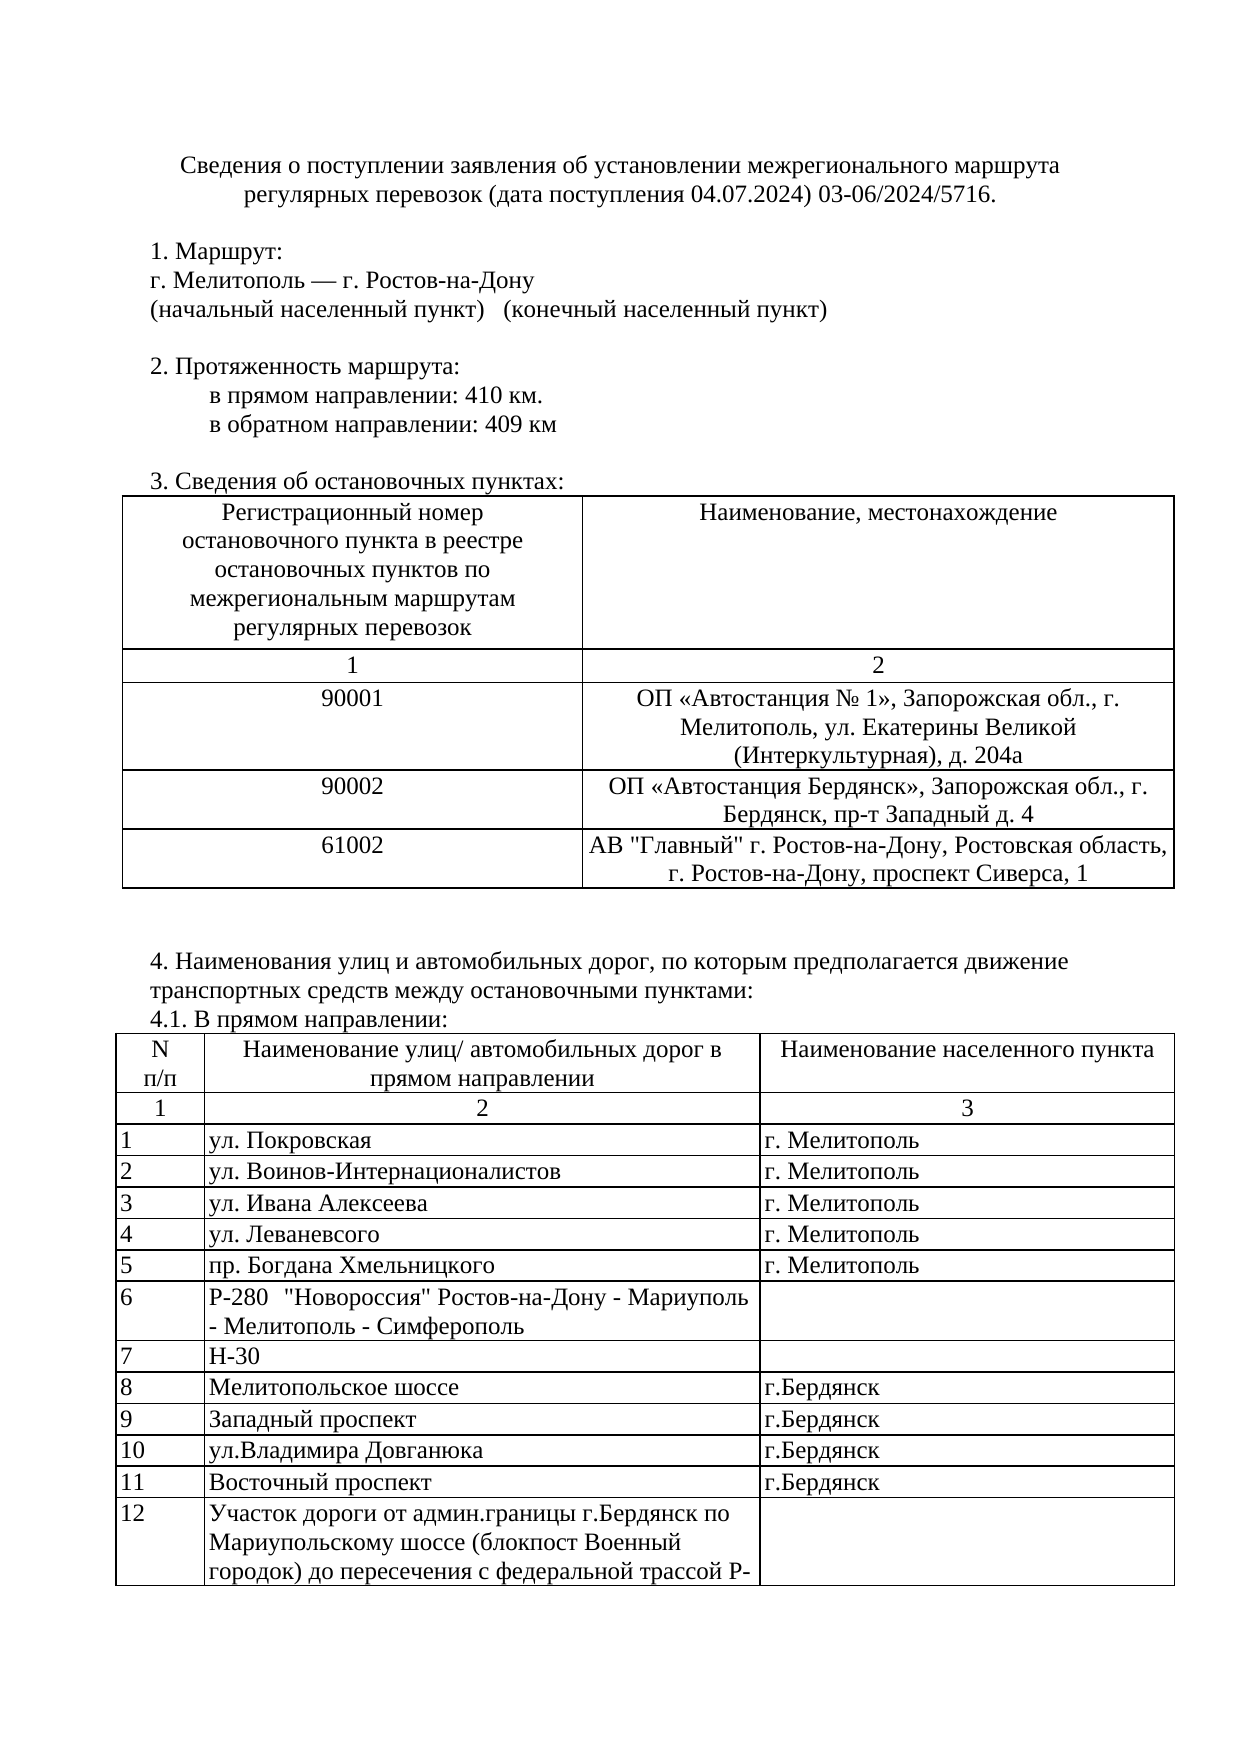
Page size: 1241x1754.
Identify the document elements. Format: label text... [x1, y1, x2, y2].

table_cell Западный проспект [205, 1404, 759, 1434]
table_header Регистрационный номер остановочного пункта в реестре остановочных пунктов по межрегиональным маршрутам регулярных перевозок [123, 497, 582, 648]
table_cell 8 [117, 1373, 204, 1402]
table_cell ОП «Автостанция № 1», Запорожская обл., г. Мелитополь, ул. Екатерины Великой (Интеркультурная), д. 204а [583, 683, 1173, 769]
text 1. Маршрут: [150, 236, 1090, 265]
table_cell 4 [117, 1219, 204, 1249]
table_header Наименование, местонахождение [583, 497, 1173, 648]
table_cell 1 [117, 1125, 204, 1154]
table_cell [761, 1282, 1174, 1339]
table_cell ул. Покровская [205, 1125, 759, 1154]
table_cell г. Мелитополь [761, 1156, 1174, 1186]
text в обратном направлении: 409 км [150, 409, 1090, 437]
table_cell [205, 1498, 759, 1584]
table_cell г.Бердянск [761, 1373, 1174, 1402]
table_cell 11 [117, 1467, 204, 1497]
table_cell 12 [117, 1498, 204, 1584]
table_cell 3 [117, 1188, 204, 1217]
table_cell ул. Ивана Алексеева [205, 1188, 759, 1217]
table_cell 10 [117, 1436, 204, 1465]
table_cell [761, 1341, 1174, 1371]
table_cell пр. Богдана Хмельницкого [205, 1251, 759, 1280]
table_cell г.Бердянск [761, 1436, 1174, 1465]
table_header N п/п [117, 1034, 204, 1092]
table_cell ул. Воинов-Интернационалистов [205, 1156, 759, 1186]
table_cell г. Мелитополь [761, 1188, 1174, 1217]
table_cell г. Мелитополь [761, 1125, 1174, 1154]
table_cell 61002 [123, 830, 582, 887]
text (начальный населенный пункт) (конечный населенный пункт) [150, 294, 1090, 322]
table_cell 1 [123, 650, 582, 681]
table_cell АВ "Главный" г. Ростов-на-Дону, Ростовская область, г. Ростов-на-Дону, проспект Сиверса, 1 [583, 830, 1173, 887]
table_cell 6 [117, 1282, 204, 1339]
table_cell г. Мелитополь [761, 1219, 1174, 1249]
table_cell 3 [761, 1093, 1174, 1123]
table_cell Мелитопольское шоссе [205, 1373, 759, 1402]
table_header Наименование населенного пункта [761, 1034, 1174, 1092]
table_cell г. Мелитополь [761, 1251, 1174, 1280]
table_cell 90001 [123, 683, 582, 769]
text Сведения о поступлении заявления об установлении межрегионального маршрута регулярных перевозок (дата поступления 04.07.2024) 03-06/2024/5716. [150, 150, 1090, 207]
text 4. Наименования улиц и автомобильных дорог, по которым предполагается движение транспортных средств между остановочными пунктами: [150, 946, 1090, 1004]
table_cell 9 [117, 1404, 204, 1434]
table_cell Р-280 "Новороссия" Ростов-на-Дону - Мариуполь - Мелитополь - Симферополь [205, 1282, 759, 1339]
table_cell 2 [583, 650, 1173, 681]
table_cell Восточный проспект [205, 1467, 759, 1497]
table_cell [761, 1498, 1174, 1584]
text г. Мелитополь — г. Ростов-на-Дону [150, 265, 1090, 294]
table_cell 90002 [123, 771, 582, 828]
table_cell 1 [117, 1093, 204, 1123]
table_cell Н-30 [205, 1341, 759, 1371]
table_header Наименование улиц/ автомобильных дорог в прямом направлении [205, 1034, 759, 1092]
table_cell 2 [205, 1093, 759, 1123]
table_cell г.Бердянск [761, 1467, 1174, 1497]
table_cell 5 [117, 1251, 204, 1280]
text 2. Протяженность маршрута: [150, 351, 1090, 380]
table_cell 2 [117, 1156, 204, 1186]
text 4.1. В прямом направлении: [150, 1004, 1090, 1033]
table_cell г.Бердянск [761, 1404, 1174, 1434]
text в прямом направлении: 410 км. [150, 380, 1090, 409]
table_cell 7 [117, 1341, 204, 1371]
table_cell ул. Леваневсого [205, 1219, 759, 1249]
text 3. Сведения об остановочных пунктах: [150, 466, 1090, 495]
table_cell ОП «Автостанция Бердянск», Запорожская обл., г. Бердянск, пр-т Западный д. 4 [583, 771, 1173, 828]
table_cell ул.Владимира Довганюка [205, 1436, 759, 1465]
